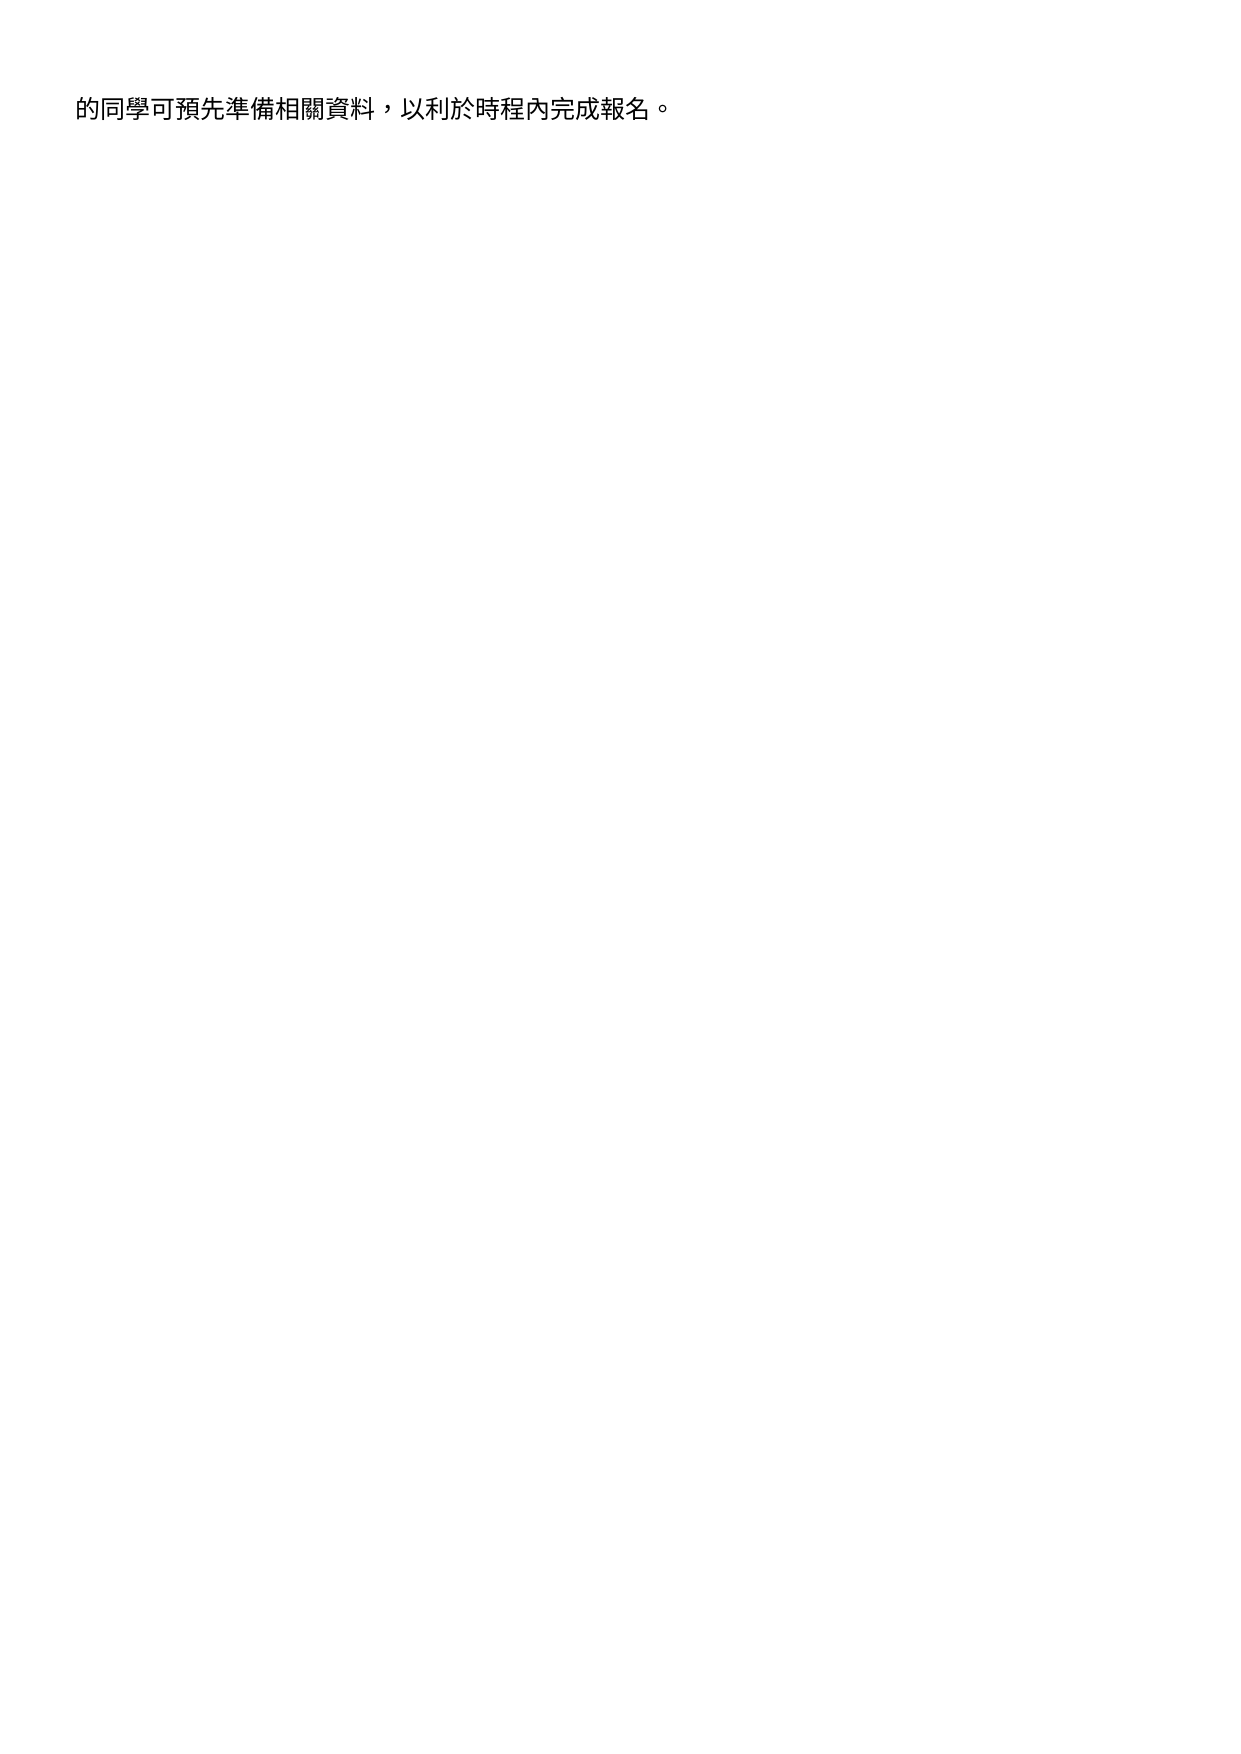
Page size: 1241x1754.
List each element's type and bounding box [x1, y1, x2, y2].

text [75, 89, 1165, 126]
